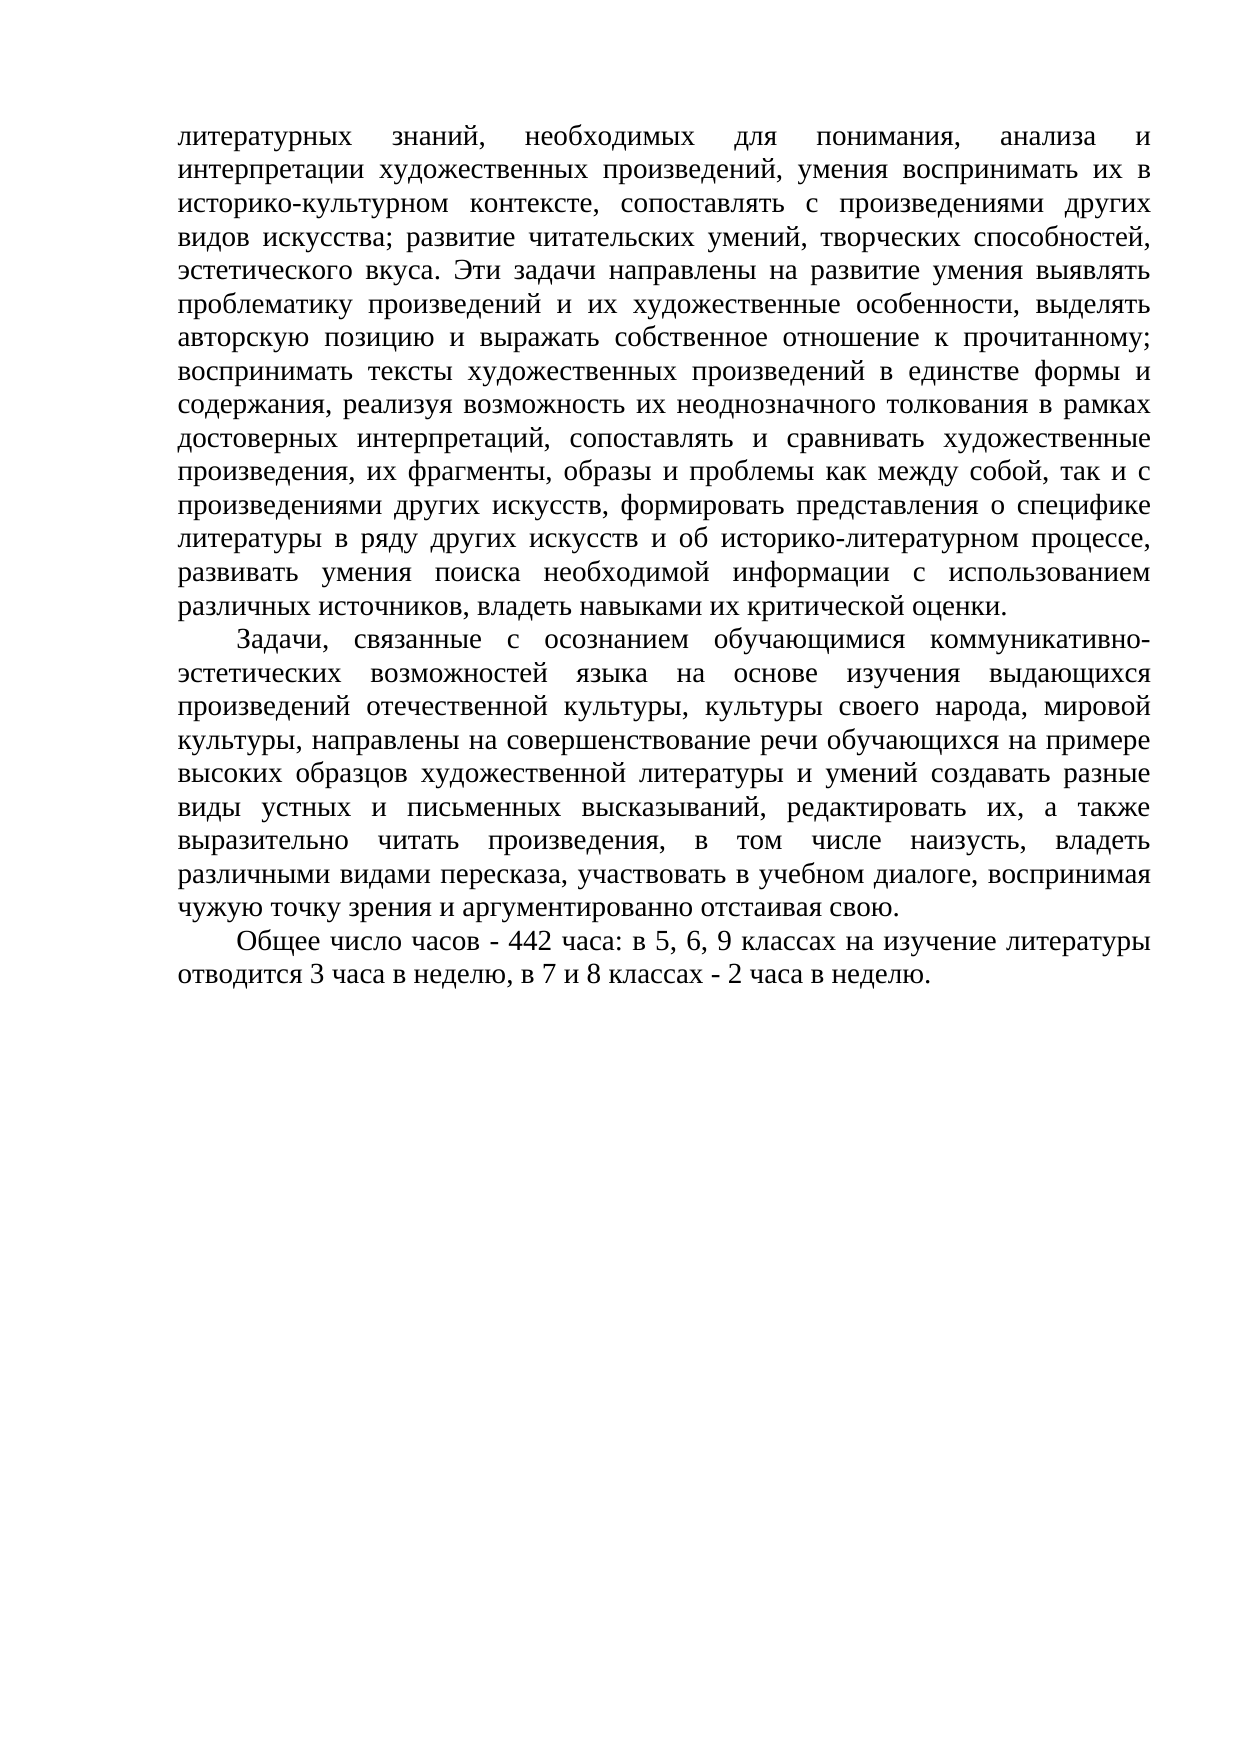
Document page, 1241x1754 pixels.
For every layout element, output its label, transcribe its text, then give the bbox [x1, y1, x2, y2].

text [177, 118, 1152, 621]
text Задачи, связанные с осознанием обучающимися коммуникативно-эстетических возможностей языка на основе изучения выдающихся произведений отечественной культуры, культуры своего народа, мировой культуры, направлены на совершенствование речи обучающихся на примере высоких образцов художественной литературы и умений создавать разные виды устных и письменных высказываний, редактировать их, а также выразительно читать произведения, в том числе наизусть, владеть различными видами пересказа, участвовать в учебном диалоге, воспринимая чужую точку зрения и аргументированно отстаивая свою. [177, 621, 1152, 923]
text Общее число часов - 442 часа: в 5, 6, 9 классах на изучение литературы отводится 3 часа в неделю, в 7 и 8 классах - 2 часа в неделю. [177, 923, 1152, 990]
